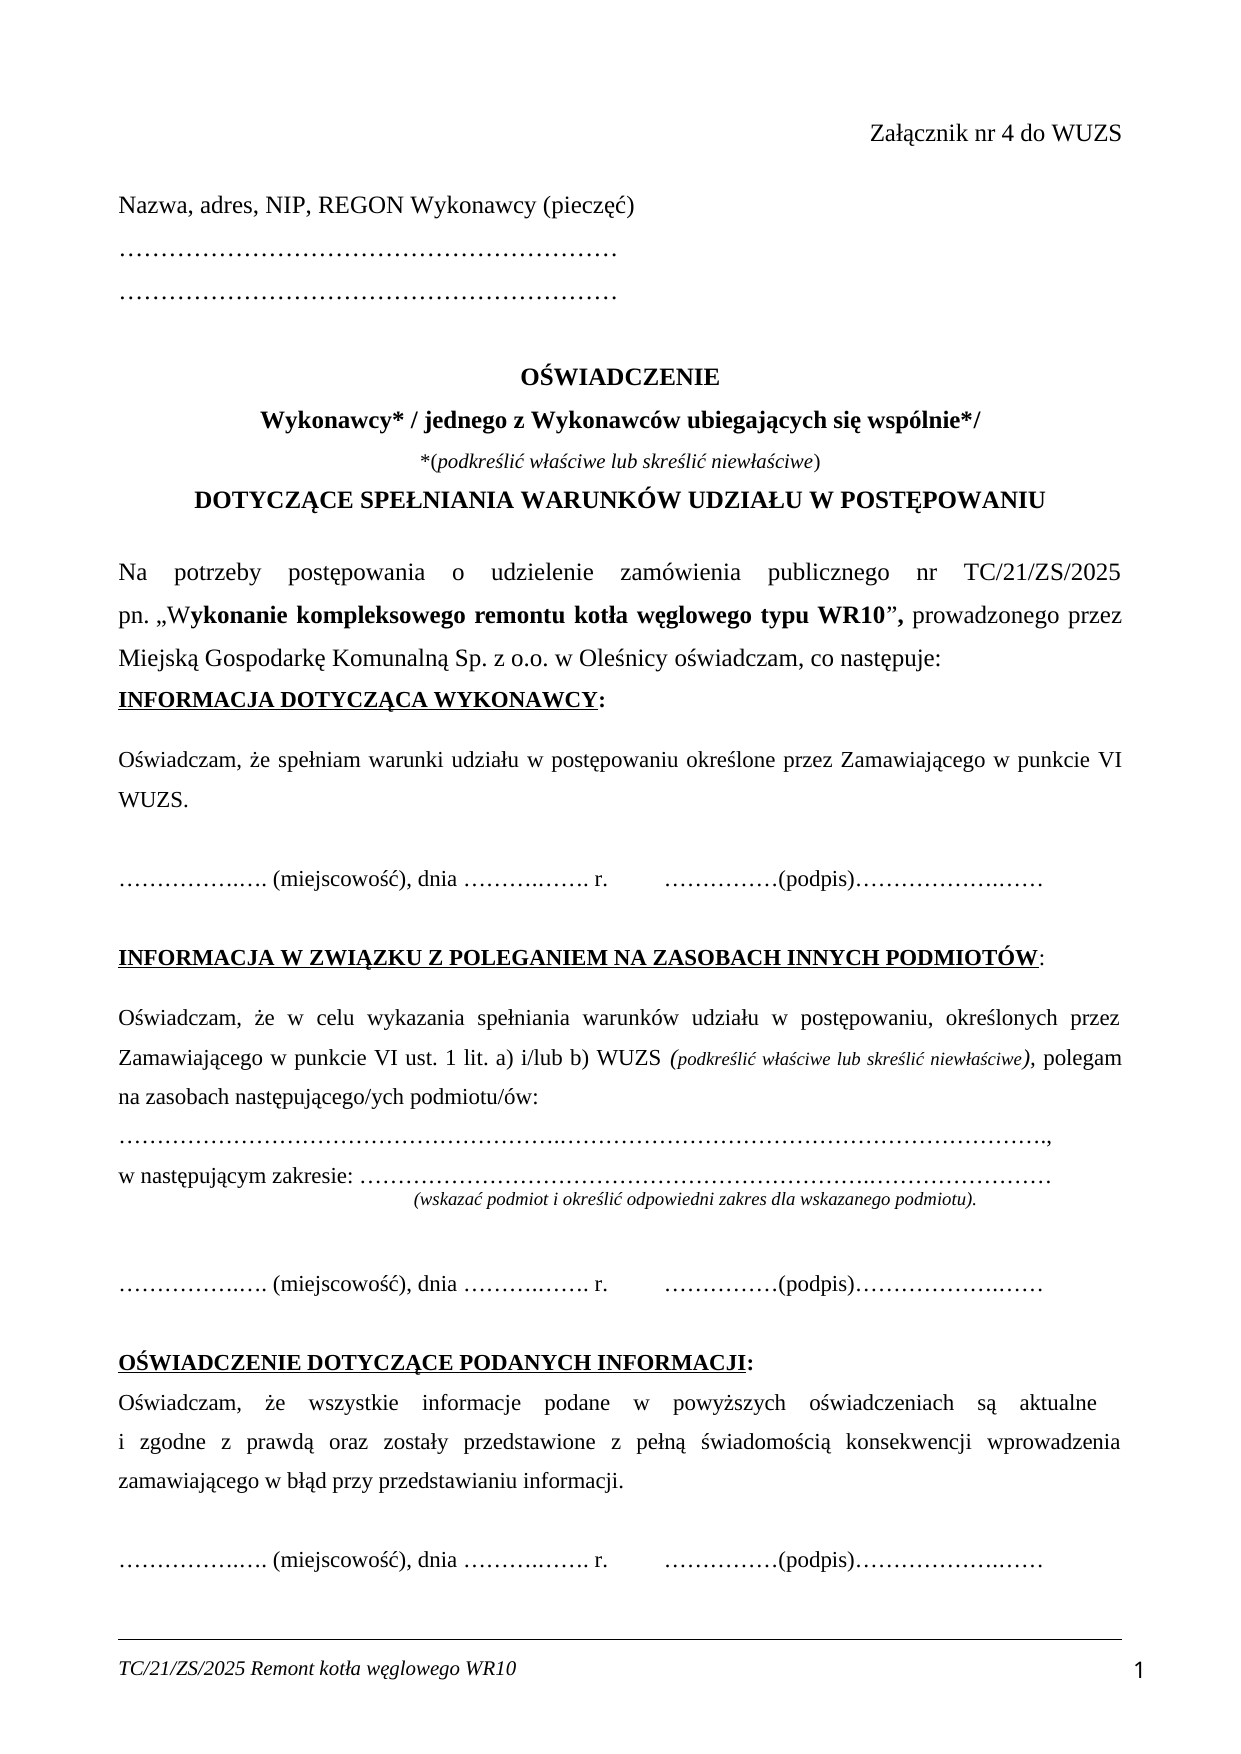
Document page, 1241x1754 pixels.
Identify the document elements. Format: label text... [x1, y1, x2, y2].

text INFORMACJA DOTYCZĄCA WYKONAWCY: [118, 686, 1122, 712]
text Załącznik nr 4 do WUZS [118, 118, 1122, 147]
text …………….…. (miejscowość), dnia ……….……. r. ……………(podpis)……………….…… [118, 1270, 1122, 1297]
text …………….…. (miejscowość), dnia ……….……. r. ……………(podpis)……………….…… [118, 1547, 1122, 1573]
text OŚWIADCZENIE DOTYCZĄCE PODANYCH INFORMACJI: [118, 1349, 1122, 1376]
text w następującym zakresie: ………………………………………………………….…………………… [118, 1162, 1122, 1188]
text DOTYCZĄCE SPEŁNIANIA WARUNKÓW UDZIAŁU W POSTĘPOWANIU [118, 485, 1122, 513]
text INFORMACJA W ZWIĄZKU Z POLEGANIEM NA ZASOBACH INNYCH PODMIOTÓW: [118, 944, 1122, 970]
text Nazwa, adres, NIP, REGON Wykonawcy (pieczęć) [118, 190, 1122, 219]
text ………………………………………………….………………………………………………………., [118, 1122, 1122, 1149]
text (wskazać podmiot i określić odpowiedni zakres dla wskazanego podmiotu). [118, 1188, 1122, 1210]
text *(podkreślić właściwe lub skreślić niewłaściwe) [118, 449, 1122, 473]
text Na potrzeby postępowania o udzielenie zamówienia publicznego nr TC/21/ZS/2025 pn. „Wykonanie kompleksowego remontu kotła węglowego typu WR10”, prowadzonego przez Miejską Gospodarkę Komunalną Sp. z o.o. w Oleśnicy oświadczam, co następuje: [118, 557, 1122, 672]
text Oświadczam, że w celu wykazania spełniania warunków udziału w postępowaniu, określonych przez Zamawiającego w punkcie VI ust. 1 lit. a) i/lub b) WUZS (podkreślić właściwe lub skreślić niewłaściwe), polegam na zasobach następującego/ych podmiotu/ów: [118, 1004, 1122, 1109]
text OŚWIADCZENIE [118, 362, 1122, 391]
text Oświadczam, że wszystkie informacje podane w powyższych oświadczeniach są aktualne i zgodne z prawdą oraz zostały przedstawione z pełną świadomością konsekwencji wprowadzenia zamawiającego w błąd przy przedstawianiu informacji. [118, 1389, 1122, 1494]
text Oświadczam, że spełniam warunki udziału w postępowaniu określone przez Zamawiającego w punkcie VI WUZS. [118, 746, 1122, 812]
text …………………………………………………… [118, 233, 1122, 262]
text Wykonawcy* / jednego z Wykonawców ubiegających się wspólnie*/ [118, 406, 1122, 434]
text …………….…. (miejscowość), dnia ……….……. r. ……………(podpis)……………….…… [118, 865, 1122, 891]
text …………………………………………………… [118, 276, 1122, 305]
